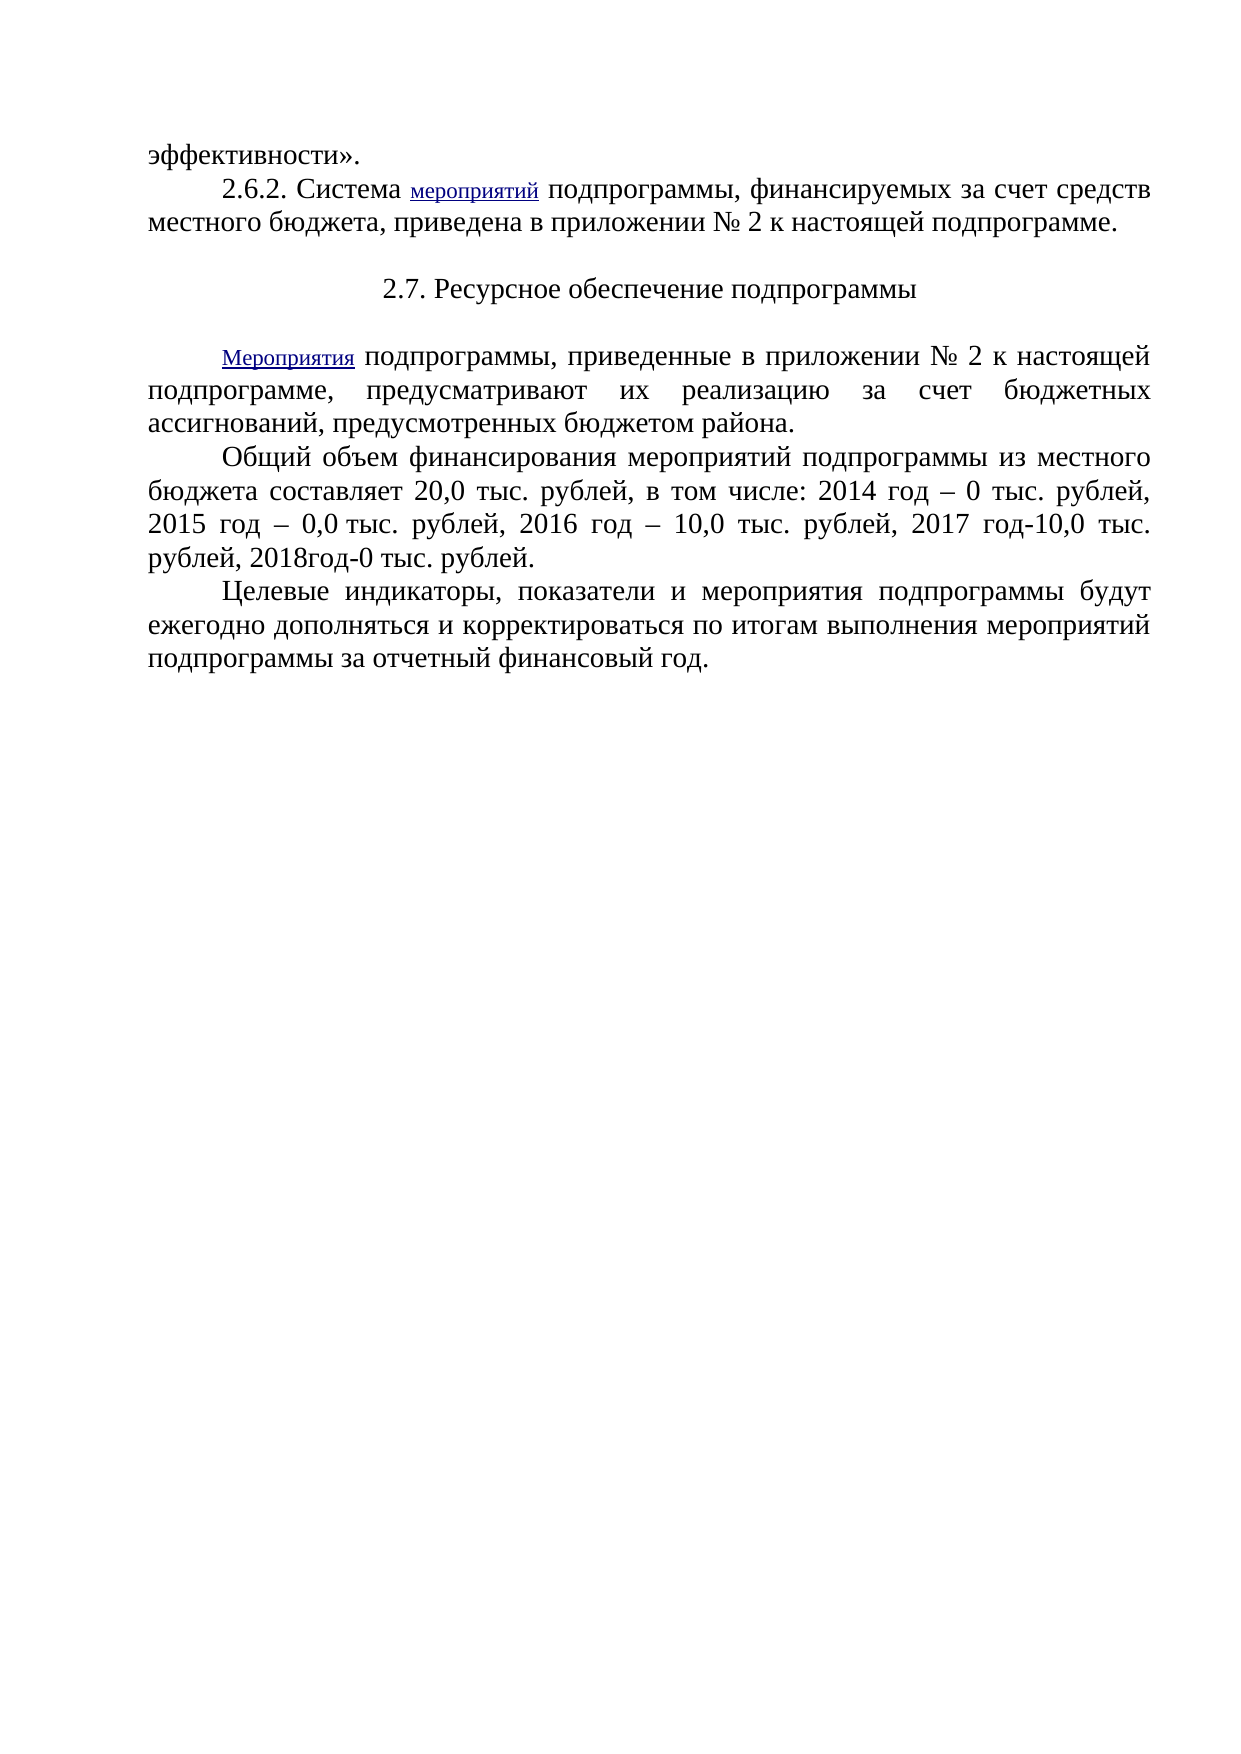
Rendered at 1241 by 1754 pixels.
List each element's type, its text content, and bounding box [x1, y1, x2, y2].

text Мероприятия подпрограммы, приведенные в приложении № 2 к настоящей подпрограмме, предусматривают их реализацию за счет бюджетных ассигнований, предусмотренных бюджетом района. [148, 338, 1152, 439]
text 2.6.2. Система мероприятий подпрограммы, финансируемых за счет средств местного бюджета, приведена в приложении № 2 к настоящей подпрограмме. [148, 171, 1152, 238]
text Общий объем финансирования мероприятий подпрограммы из местного бюджета составляет 20,0 тыс. рублей, в том числе: 2014 год – 0 тыс. рублей, 2015 год – 0,0 тыс. рублей, 2016 год – 10,0 тыс. рублей, 2017 год-10,0 тыс. рублей, 2018год-0 тыс. рублей. [148, 439, 1152, 573]
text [148, 137, 1152, 171]
text Целевые индикаторы, показатели и мероприятия подпрограммы будут ежегодно дополняться и корректироваться по итогам выполнения мероприятий подпрограммы за отчетный финансовый год. [148, 573, 1152, 674]
text 2.7. Ресурсное обеспечение подпрограммы [148, 271, 1152, 305]
